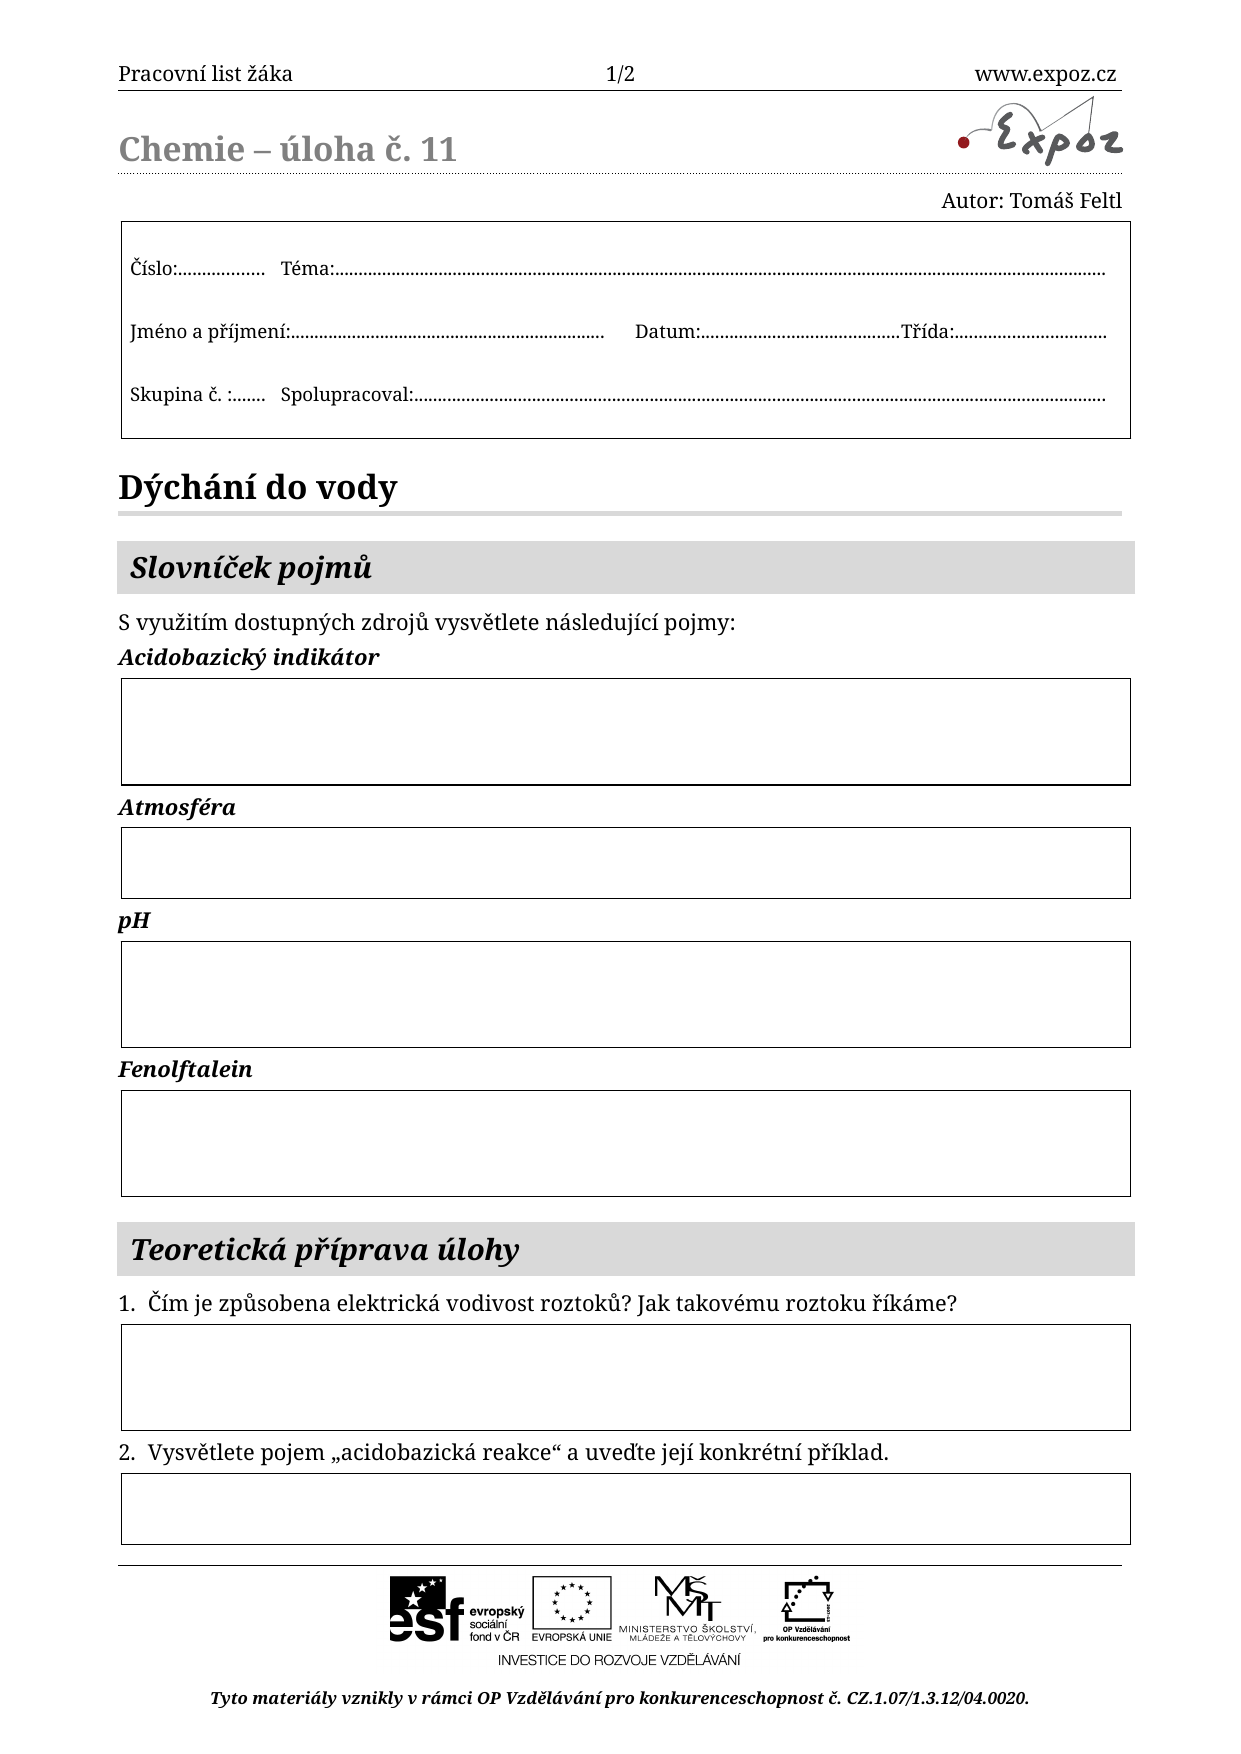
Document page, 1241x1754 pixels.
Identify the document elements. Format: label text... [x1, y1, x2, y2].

text Číslo: Téma: [122, 252, 1130, 281]
text Čím je způsobena elektrická vodivost roztoků? Jak takovému roztoku říkáme? [118, 1288, 1122, 1318]
picture [376, 1567, 864, 1674]
text Teoretická příprava úlohy [122, 1227, 1130, 1271]
text Skupina č. : Spolupracoval: [122, 378, 1130, 407]
text Acidobazický indikátor [118, 642, 1122, 672]
text Jméno a příjmení: Datum: Třída: [122, 315, 1130, 344]
text Slovníček pojmů [122, 546, 1130, 589]
text Chemie – úloha č. 11 [118, 126, 1122, 174]
text pH [118, 905, 1122, 935]
text Atmosféra [118, 791, 1122, 821]
text Dýchání do vody [118, 464, 1122, 511]
text Vysvětlete pojem „acidobazická reakce“ a uveďte její konkrétní příklad. [118, 1437, 1122, 1467]
text Fenolftalein [118, 1054, 1122, 1084]
text Autor: Tomáš Feltl [118, 187, 1122, 215]
text S využitím dostupných zdrojů vysvětlete následující pojmy: [118, 607, 1122, 636]
